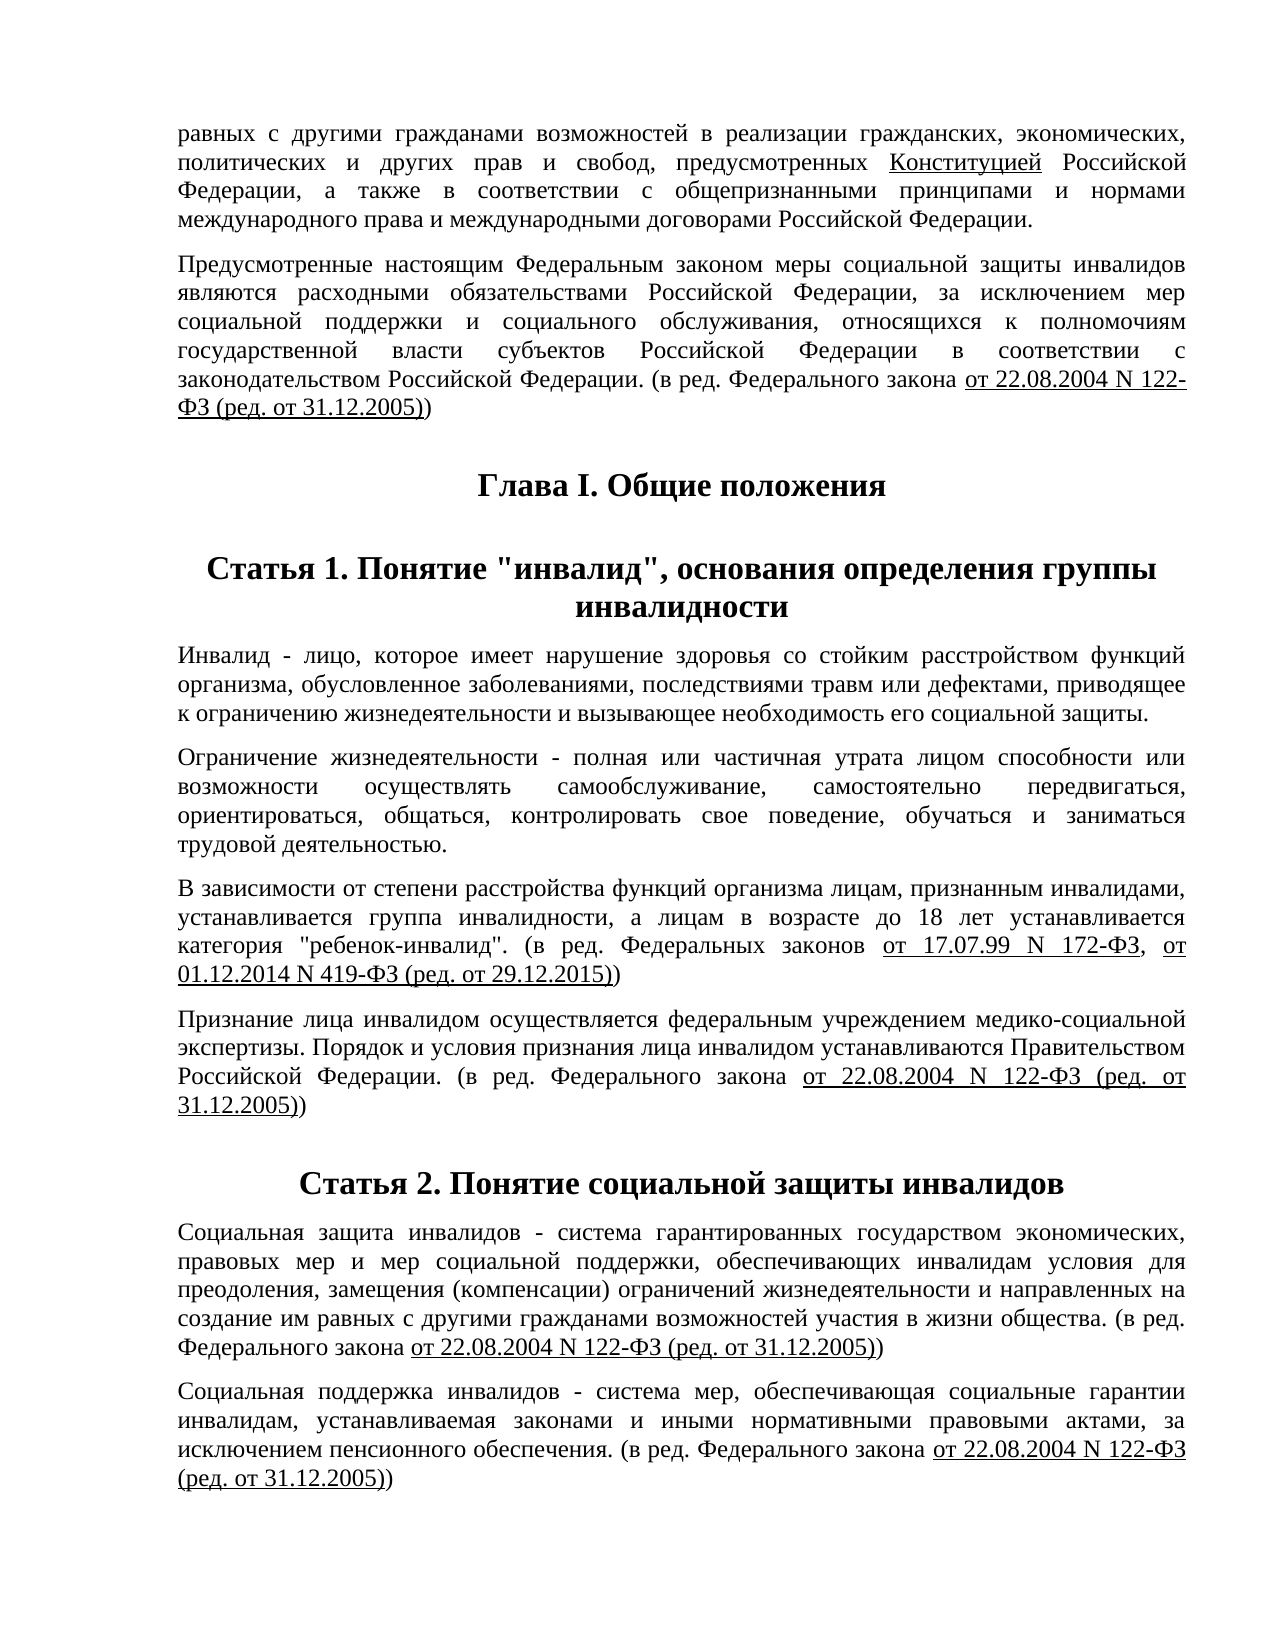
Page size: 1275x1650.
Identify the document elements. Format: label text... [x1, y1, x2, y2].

text В зависимости от степени расстройства функций организма лицам, признанным инвалидами, устанавливается группа инвалидности, а лицам в возрасте до 18 лет устанавливается категория "ребенок-инвалид". (в ред. Федеральных законов от 17.07.99 N 172-ФЗ, от 01.12.2014 N 419-ФЗ (ред. от 29.12.2015)) [177, 873, 1186, 988]
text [177, 118, 1186, 233]
text Инвалид - лицо, которое имеет нарушение здоровья со стойким расстройством функций организма, обусловленное заболеваниями, последствиями травм или дефектами, приводящее к ограничению жизнедеятельности и вызывающее необходимость его социальной защиты. [177, 641, 1186, 727]
text Ограничение жизнедеятельности - полная или частичная утрата лицом способности или возможности осуществлять самообслуживание, самостоятельно передвигаться, ориентироваться, общаться, контролировать свое поведение, обучаться и заниматься трудовой деятельностью. [177, 742, 1186, 857]
text Глава I. Общие положения [177, 466, 1186, 504]
text Предусмотренные настоящим Федеральным законом меры социальной защиты инвалидов являются расходными обязательствами Российской Федерации, за исключением мер социальной поддержки и социального обслуживания, относящихся к полномочиям государственной власти субъектов Российской Федерации в соответствии с законодательством Российской Федерации. (в ред. Федерального закона от 22.08.2004 N 122-ФЗ (ред. от 31.12.2005)) [177, 249, 1186, 421]
text Статья 1. Понятие "инвалид", основания определения группы инвалидности [177, 548, 1186, 625]
text Социальная поддержка инвалидов - система мер, обеспечивающая социальные гарантии инвалидам, устанавливаемая законами и иными нормативными правовыми актами, за исключением пенсионного обеспечения. (в ред. Федерального закона от 22.08.2004 N 122-ФЗ (ред. от 31.12.2005)) [177, 1376, 1186, 1491]
text Статья 2. Понятие социальной защиты инвалидов [177, 1163, 1186, 1201]
text Социальная защита инвалидов - система гарантированных государством экономических, правовых мер и мер социальной поддержки, обеспечивающих инвалидам условия для преодоления, замещения (компенсации) ограничений жизнедеятельности и направленных на создание им равных с другими гражданами возможностей участия в жизни общества. (в ред. Федерального закона от 22.08.2004 N 122-ФЗ (ред. от 31.12.2005)) [177, 1217, 1186, 1361]
text Признание лица инвалидом осуществляется федеральным учреждением медико-социальной экспертизы. Порядок и условия признания лица инвалидом устанавливаются Правительством Российской Федерации. (в ред. Федерального закона от 22.08.2004 N 122-ФЗ (ред. от 31.12.2005)) [177, 1004, 1186, 1119]
